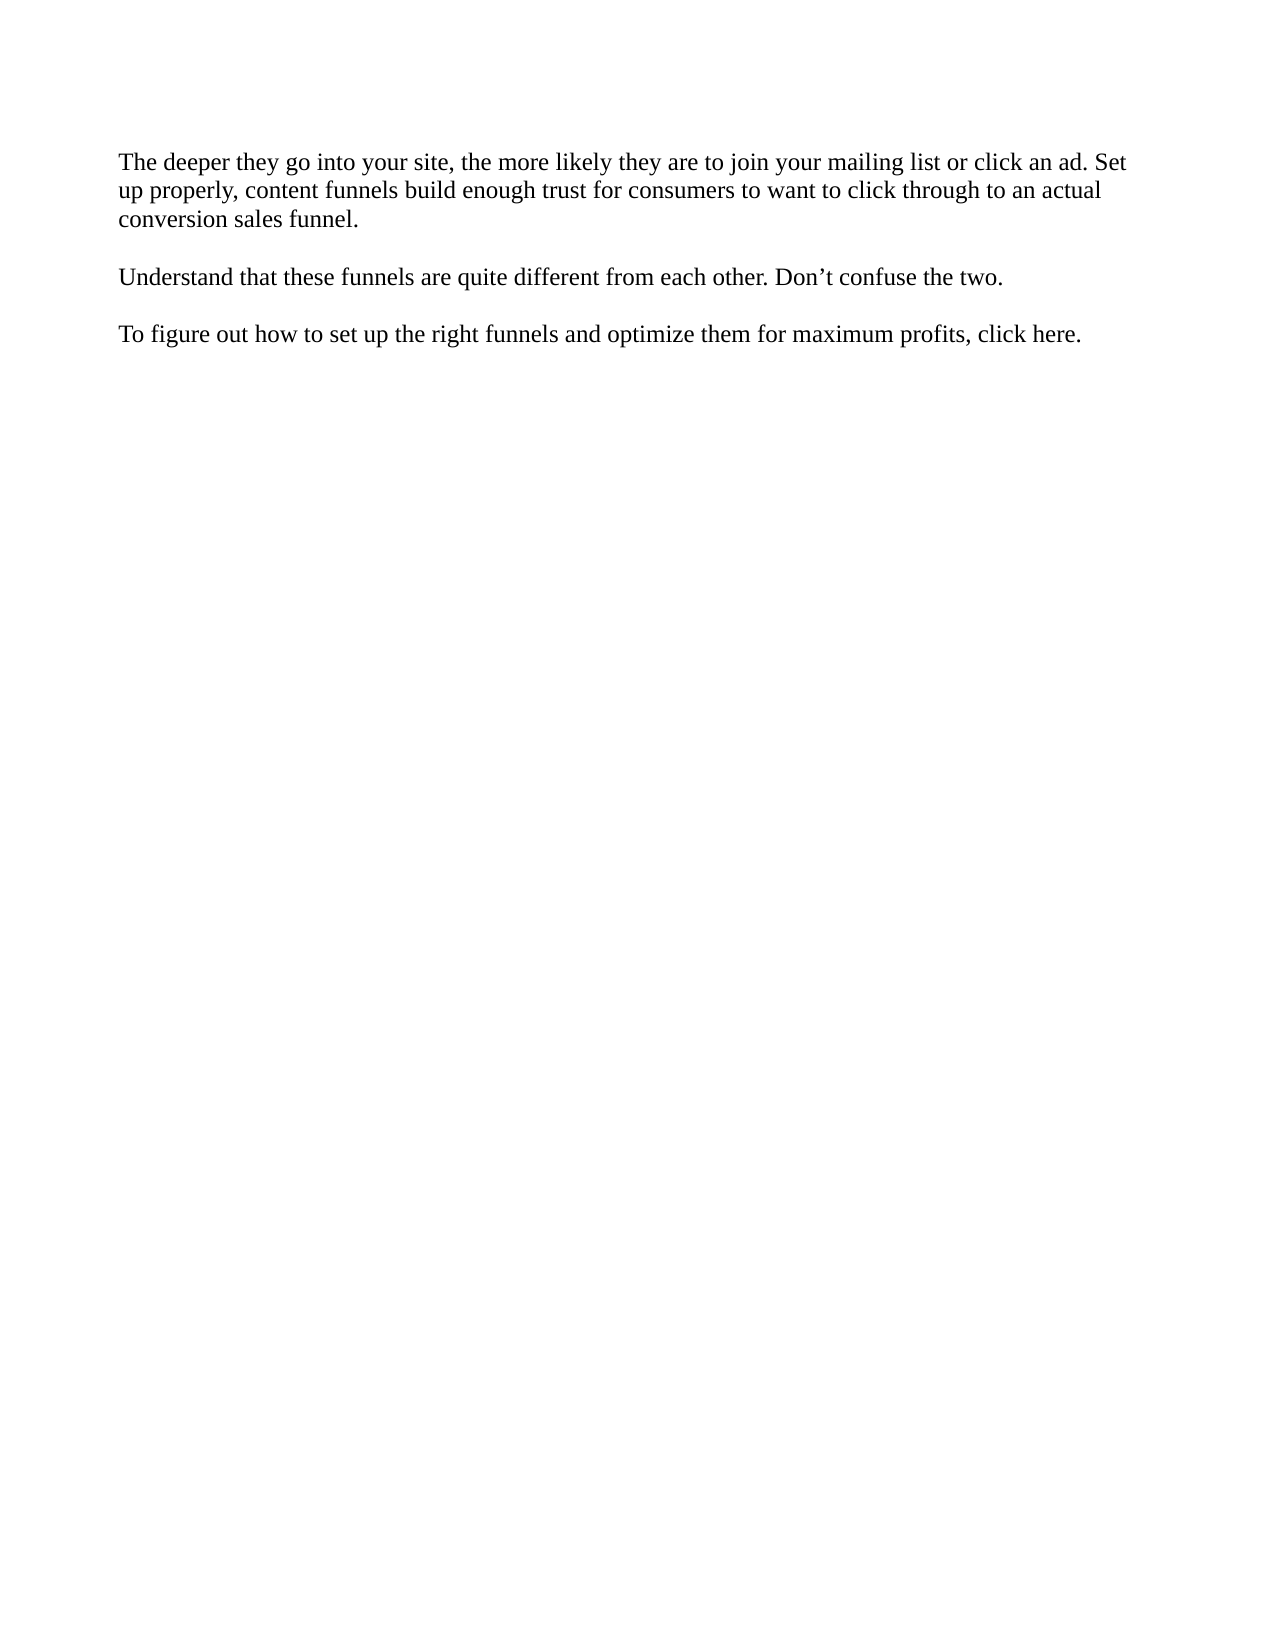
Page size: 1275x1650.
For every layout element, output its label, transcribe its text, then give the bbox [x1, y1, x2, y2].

text To figure out how to set up the right funnels and optimize them for maximum profits, click here. [118, 319, 1157, 348]
text Understand that these funnels are quite different from each other. Don’t confuse the two. [118, 262, 1157, 291]
text The deeper they go into your site, the more likely they are to join your mailing list or click an ad. Set up properly, content funnels build enough trust for consumers to want to click through to an actual conversion sales funnel. [118, 118, 1157, 233]
